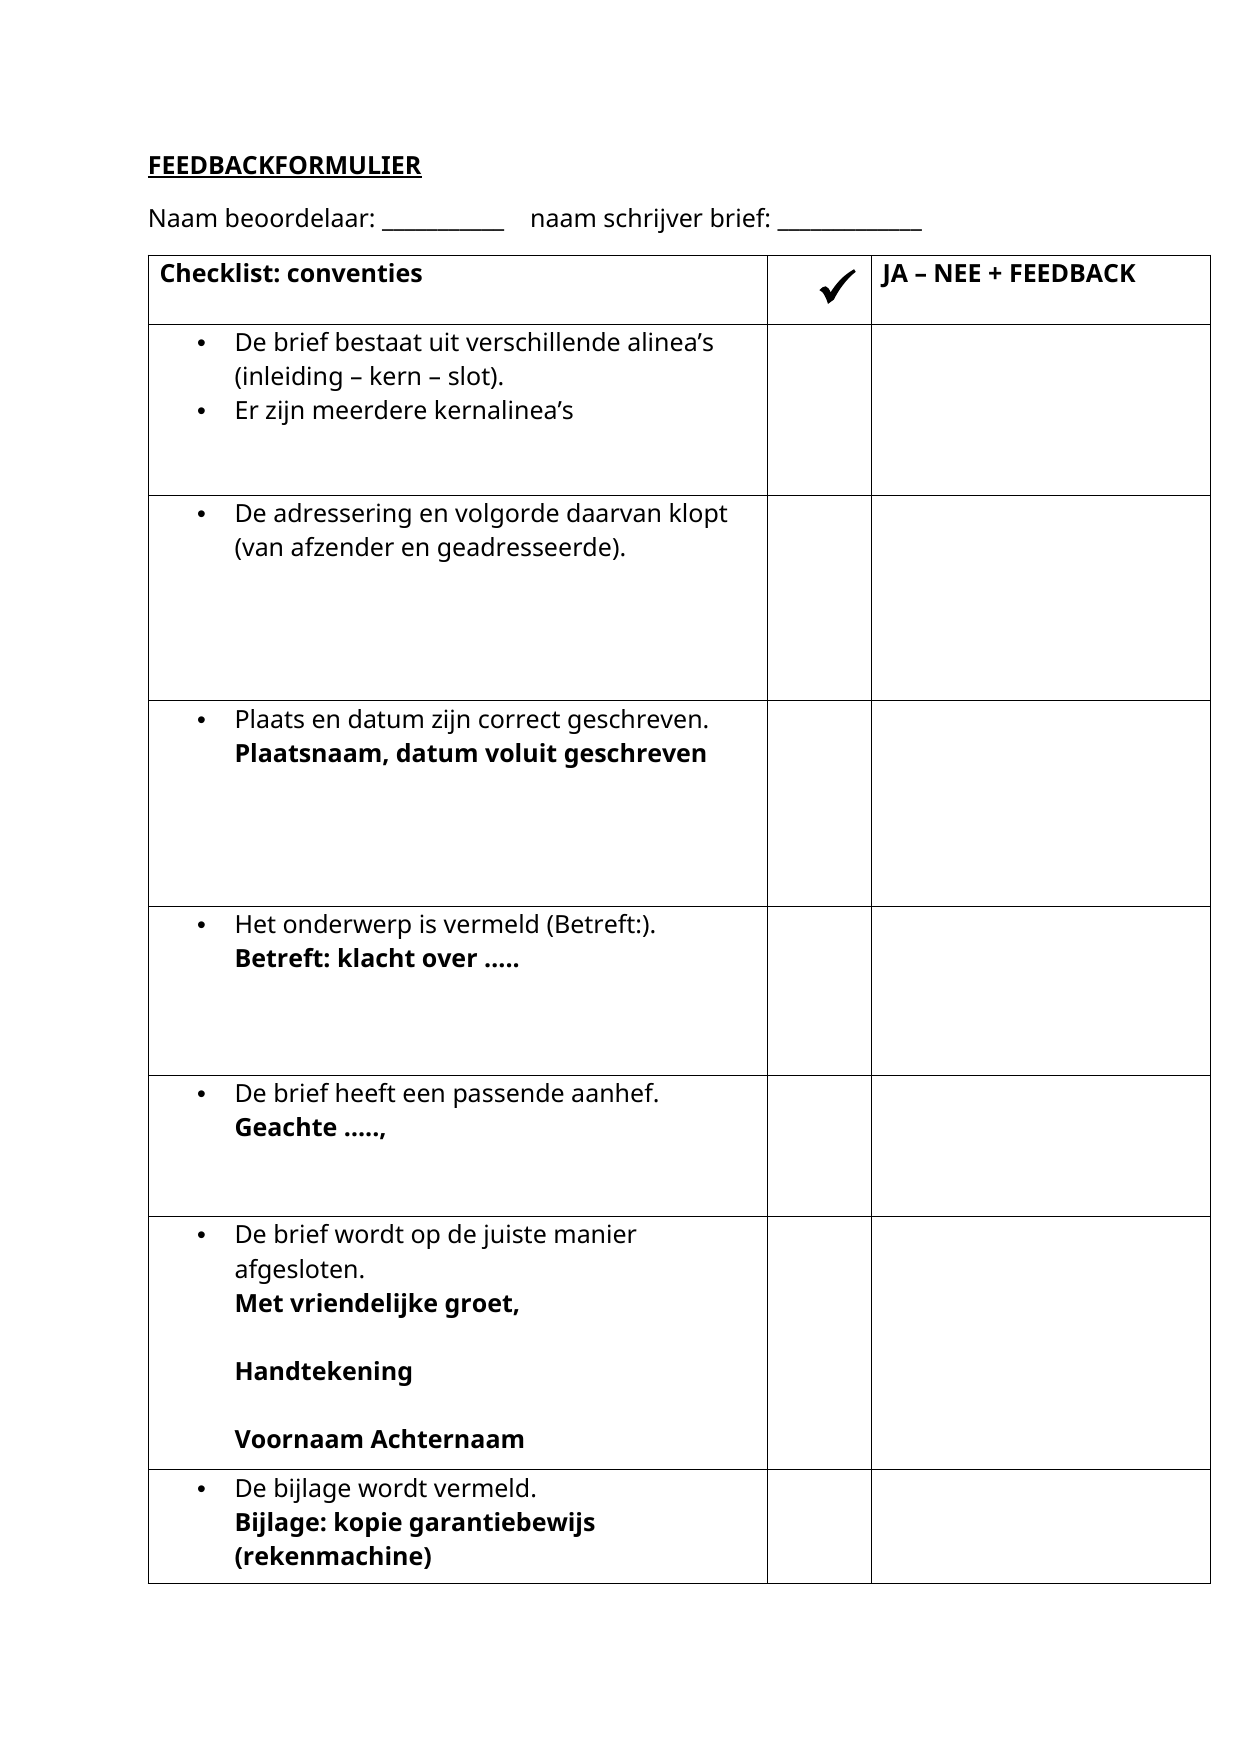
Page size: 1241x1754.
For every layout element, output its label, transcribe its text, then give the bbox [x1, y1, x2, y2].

table_cell Plaats en datum zijn correct geschreven. Plaatsnaam, datum voluit geschreven [149, 701, 767, 906]
table_cell De brief wordt op de juiste manier afgesloten. Met vriendelijke groet, Handtekening Voornaam Achternaam [149, 1217, 767, 1469]
table_cell [872, 325, 1210, 495]
text FEEDBACKFORMULIER [148, 148, 1093, 182]
table_cell [872, 907, 1210, 1075]
table_header [768, 256, 871, 324]
table_cell [872, 701, 1210, 906]
table_header JA – NEE + FEEDBACK [872, 256, 1210, 324]
table_cell De brief bestaat uit verschillende alinea’s (inleiding – kern – slot). Er zijn meerdere kernalinea’s [149, 325, 767, 495]
table_cell Het onderwerp is vermeld (Betreft:). Betreft: klacht over ….. [149, 907, 767, 1075]
table_cell De brief heeft een passende aanhef. Geachte ….., [149, 1076, 767, 1216]
table_cell [768, 907, 871, 1075]
table_header Checklist: conventies [149, 256, 767, 324]
table_cell [768, 1217, 871, 1469]
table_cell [149, 1470, 767, 1582]
table_cell [768, 701, 871, 906]
table_cell [872, 496, 1210, 700]
table_cell [768, 325, 871, 495]
table_cell [872, 1470, 1210, 1582]
table_cell [768, 1076, 871, 1216]
text Naam beoordelaar: ___________ naam schrijver brief: _____________ [148, 201, 1093, 235]
table_cell [768, 496, 871, 700]
table_cell [872, 1076, 1210, 1216]
table_cell [872, 1217, 1210, 1469]
table_cell De adressering en volgorde daarvan klopt (van afzender en geadresseerde). [149, 496, 767, 700]
table_cell [768, 1470, 871, 1582]
